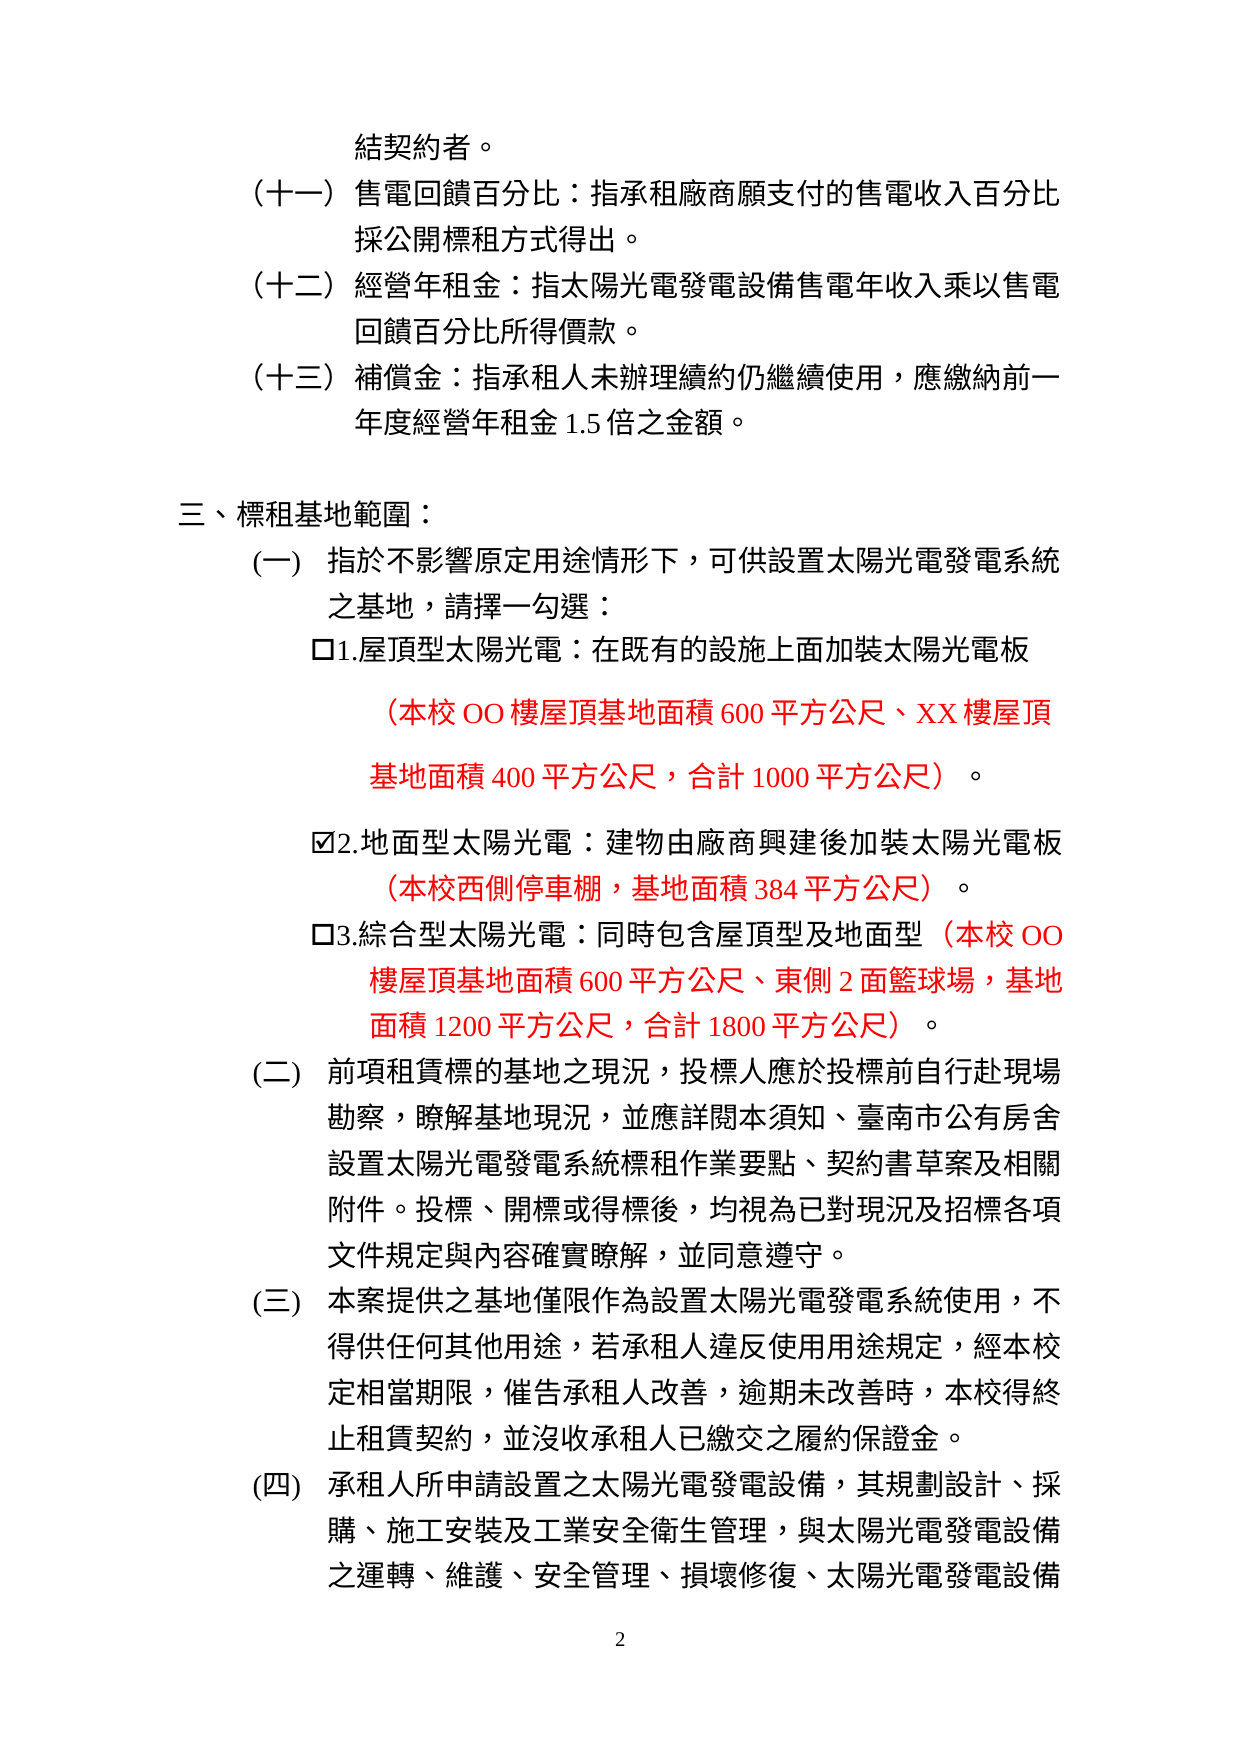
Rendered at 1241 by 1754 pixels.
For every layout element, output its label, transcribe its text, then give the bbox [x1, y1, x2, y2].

list 本案提供之基地僅限作為設置太陽光電發電系統使用，不得供任何其他用途，若承租人違反使用用途規定，經本校定相當期限，催告承租人改善，逾期未改善時，本校得終止租賃契約，並沒收承租人已繳交之履約保證金。 [252, 1275, 1063, 1458]
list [236, 122, 1063, 168]
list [252, 1458, 1063, 1596]
list 售電回饋百分比：指承租廠商願支付的售電收入百分比，採公開標租方式得出。 [236, 168, 1063, 260]
list 經營年租金：指太陽光電發電設備售電年收入乘以售電回饋百分比所得價款。 [236, 260, 1063, 351]
list 標租基地範圍： [177, 489, 1063, 535]
list 補償金：指承租人未辦理續約仍繼續使用，應繳納前一年度經營年租金1.5倍之金額。 [236, 351, 1063, 443]
list 指於不影響原定用途情形下，可供設置太陽光電發電系統之基地，請擇一勾選： [252, 535, 1063, 626]
list 2.地面型太陽光電：建物由廠商興建後加裝太陽光電板（本校西側停車棚，基地面積384平方公尺）。 [310, 817, 1063, 908]
list 前項租賃標的基地之現況，投標人應於投標前自行赴現場勘察，瞭解基地現況，並應詳閱本須知、臺南市公有房舍設置太陽光電發電系統標租作業要點、契約書草案及相關附件。投標、開標或得標後，均視為已對現況及招標各項文件規定與內容確實瞭解，並同意遵守。 [252, 1046, 1063, 1275]
text 3.綜合型太陽光電：同時包含屋頂型及地面型（本校OO樓屋頂基地面積600平方公尺、東側2面籃球場，基地面積1200平方公尺，合計1800平方公尺）。 [310, 908, 1063, 1046]
text 1.屋頂型太陽光電：在既有的設施上面加裝太陽光電板（本校OO樓屋頂基地面積600平方公尺、XX樓屋頂基地面積400平方公尺，合計1000平方公尺）。 [310, 626, 1063, 796]
